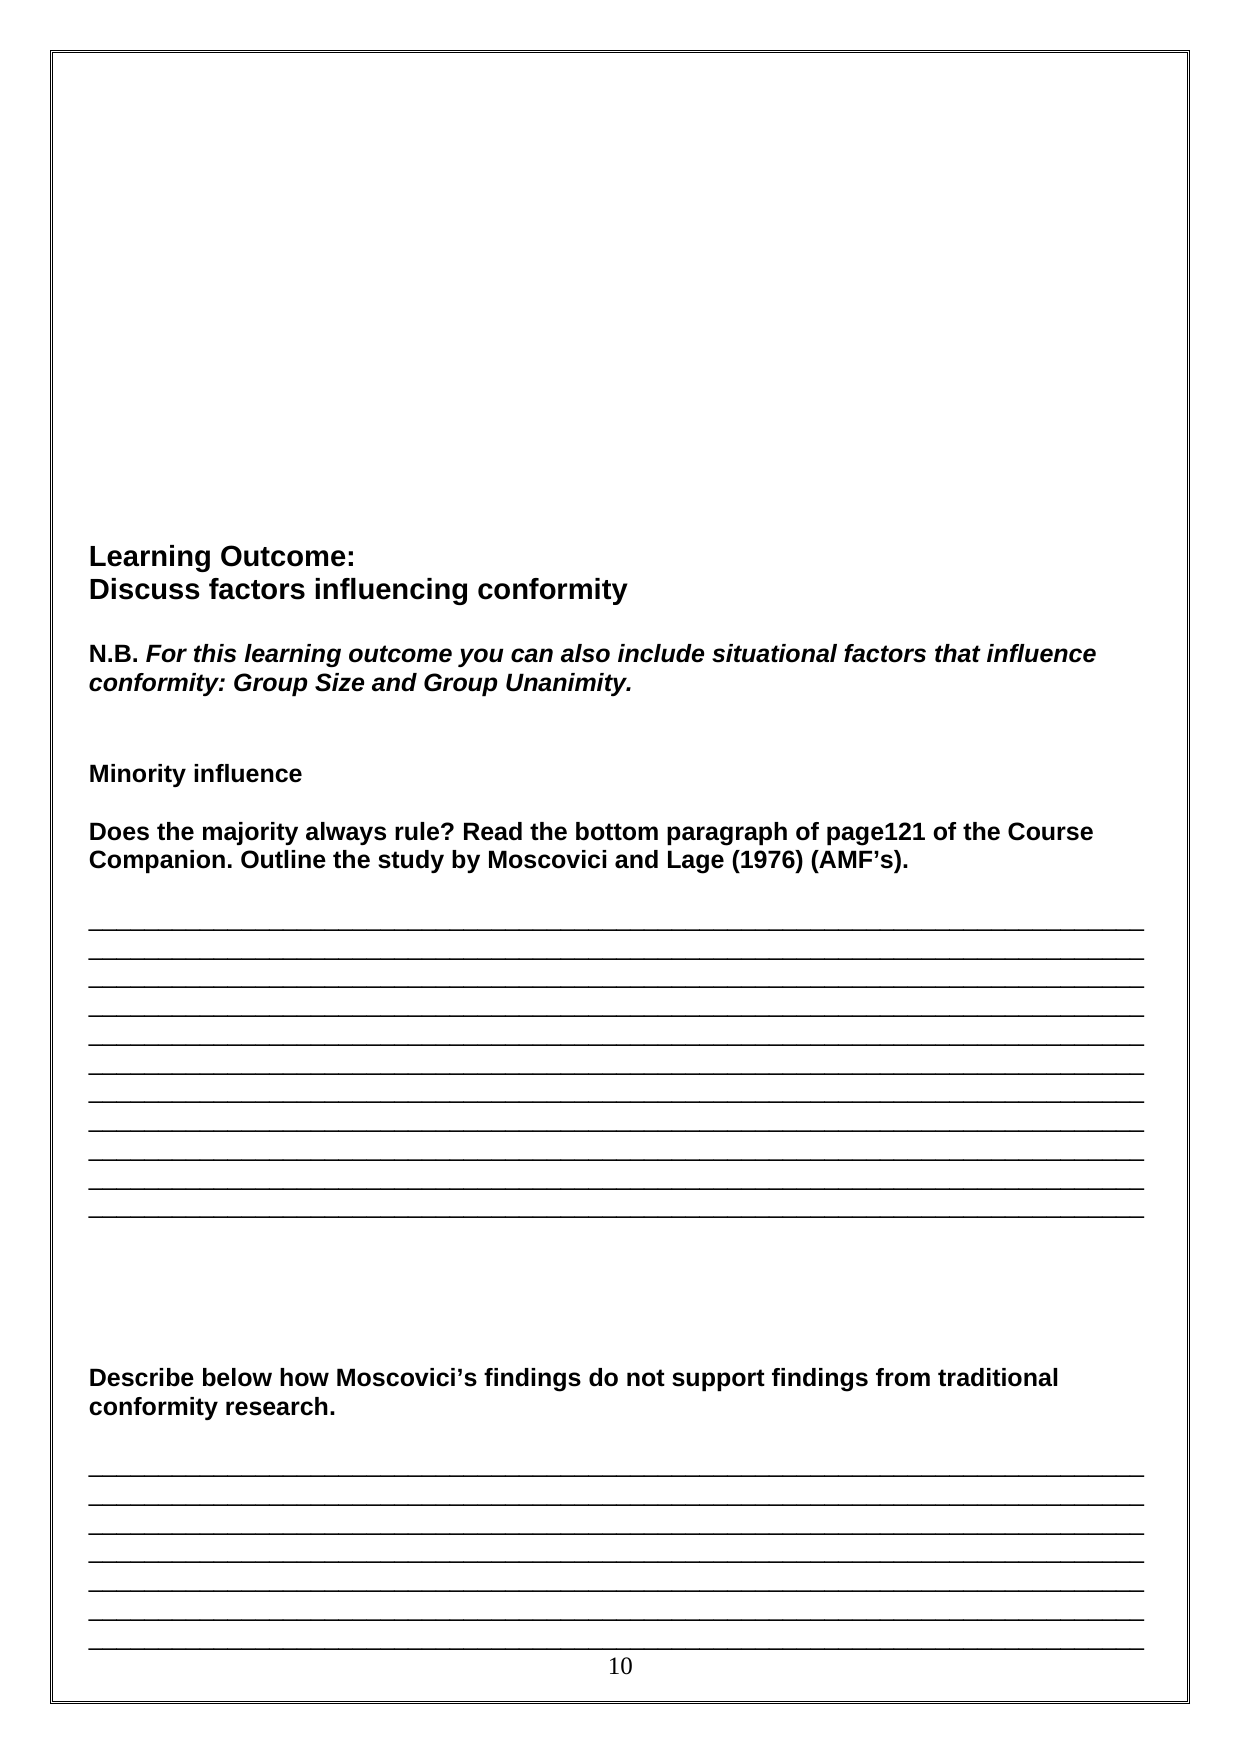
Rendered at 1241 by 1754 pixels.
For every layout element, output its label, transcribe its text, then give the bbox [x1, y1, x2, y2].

text Does the majority always rule? Read the bottom paragraph of page121 of the Course Companion. Outline the study by Moscovici and Lage (1976) (AMF’s). [89, 817, 1152, 874]
text Minority influence [89, 759, 1152, 788]
text Learning Outcome: [89, 539, 1152, 572]
text Describe below how Moscovici’s findings do not support findings from traditional conformity research. [89, 1363, 1152, 1420]
text N.B. For this learning outcome you can also include situational factors that influence conformity: Group Size and Group Unanimity. [89, 639, 1152, 697]
text Discuss factors influencing conformity [89, 572, 1152, 606]
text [89, 1449, 1152, 1650]
